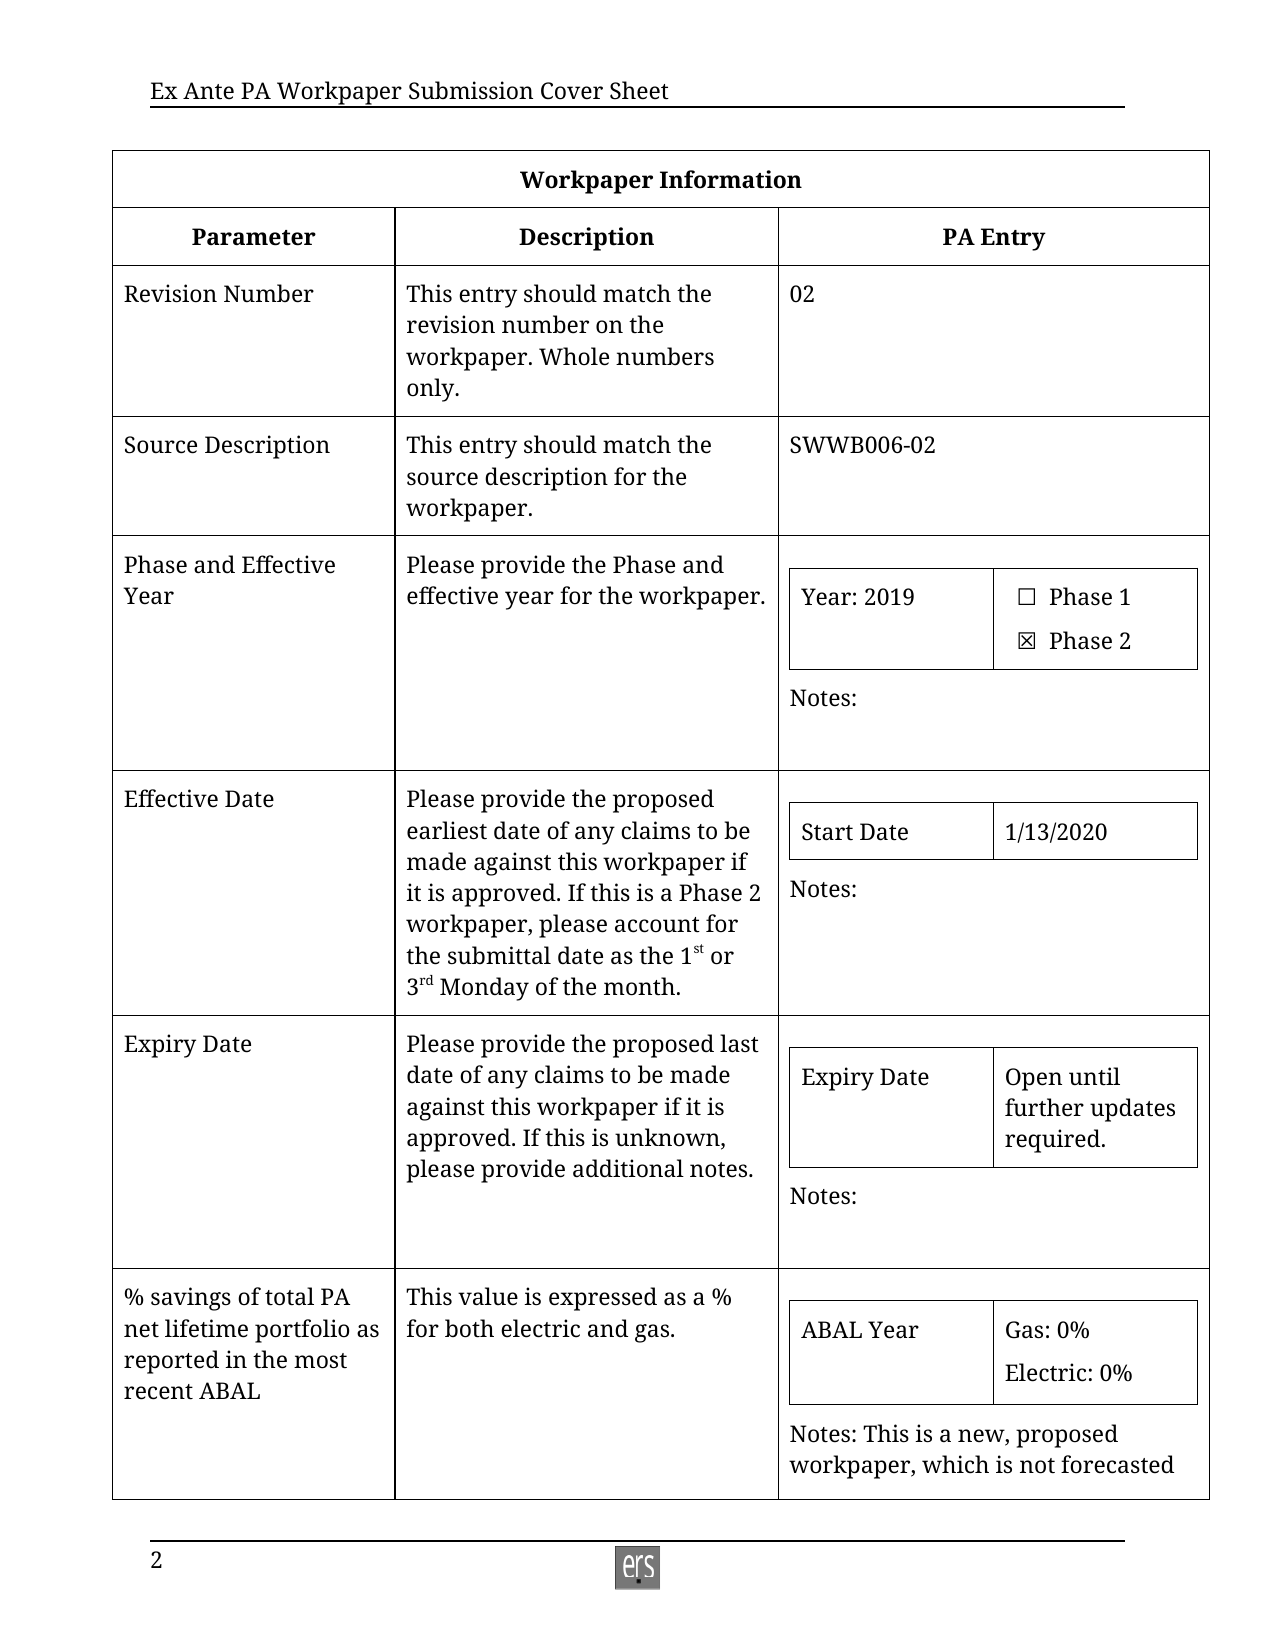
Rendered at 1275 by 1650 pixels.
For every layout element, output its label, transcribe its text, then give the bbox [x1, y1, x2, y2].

table_cell Effective Date [113, 771, 394, 1014]
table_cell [113, 1269, 394, 1499]
table_cell This entry should match the source description for the workpaper. [396, 417, 778, 535]
table_cell Notes: [779, 1016, 1209, 1268]
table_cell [396, 1269, 778, 1499]
table_cell Parameter [113, 208, 394, 264]
table_cell Please provide the proposed last date of any claims to be made against this workpaper if it is approved. If this is unknown, please provide additional notes. [396, 1016, 778, 1268]
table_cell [779, 1269, 1209, 1499]
table_cell Phase and Effective Year [113, 536, 394, 770]
table_cell SWWB006-02 [779, 417, 1209, 535]
table_cell Expiry Date [113, 1016, 394, 1268]
table_cell Description [396, 208, 778, 264]
table_cell This entry should match the revision number on the workpaper. Whole numbers only. [396, 266, 778, 416]
table_cell PA Entry [779, 208, 1209, 264]
table_cell Notes: [779, 536, 1209, 770]
table_cell Revision Number [113, 266, 394, 416]
table_cell Source Description [113, 417, 394, 535]
table_cell 02 [779, 266, 1209, 416]
table_header Workpaper Information [113, 151, 1209, 207]
table_cell Notes: [779, 771, 1209, 1014]
table_cell Please provide the Phase and effective year for the workpaper. [396, 536, 778, 770]
table_cell Please provide the proposed earliest date of any claims to be made against this workpaper if it is approved. If this is a Phase 2 workpaper, please account for the submittal date as the 1st or 3rd Monday of the month. [396, 771, 778, 1014]
